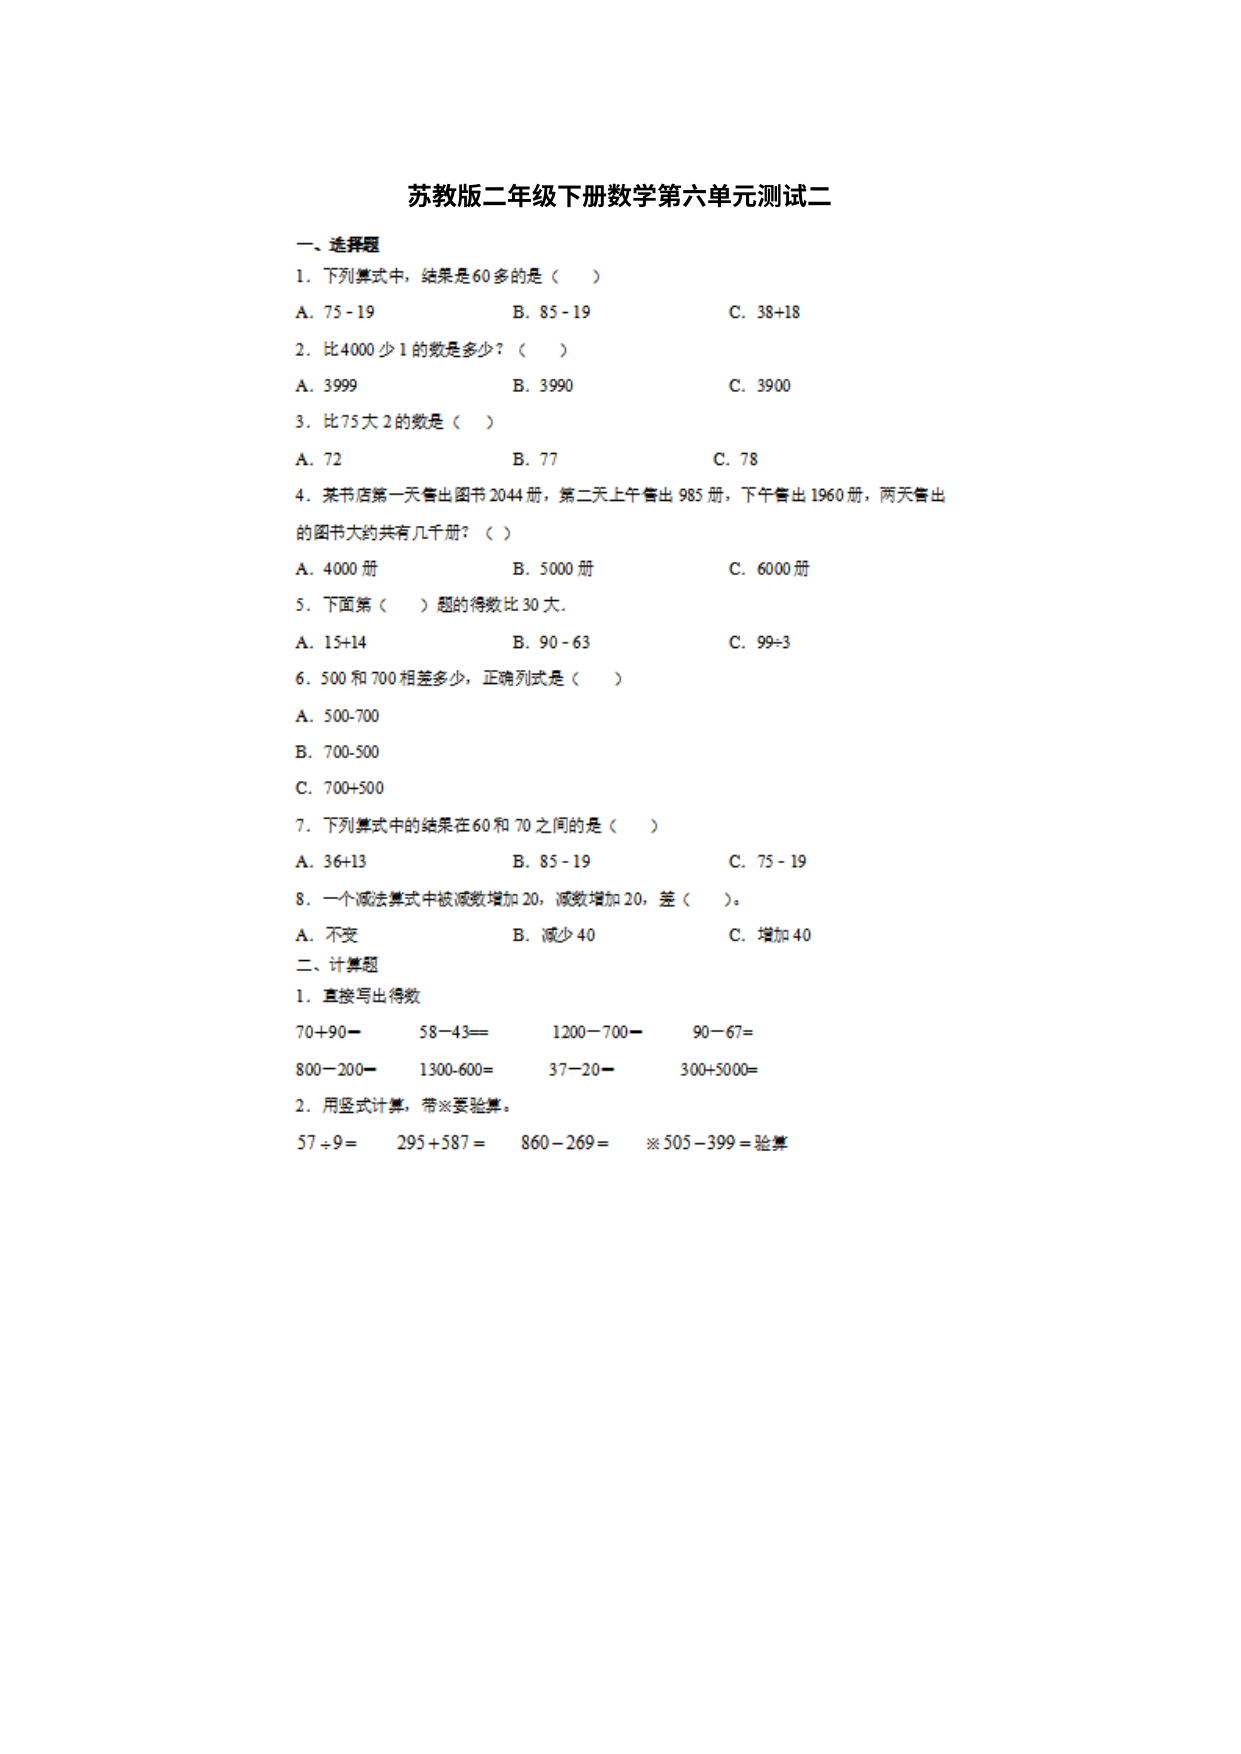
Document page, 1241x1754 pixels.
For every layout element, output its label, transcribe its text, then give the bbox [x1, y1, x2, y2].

text 苏教版二年级下册数学第六单元测试二 [187, 162, 1053, 227]
picture [252, 227, 989, 1198]
